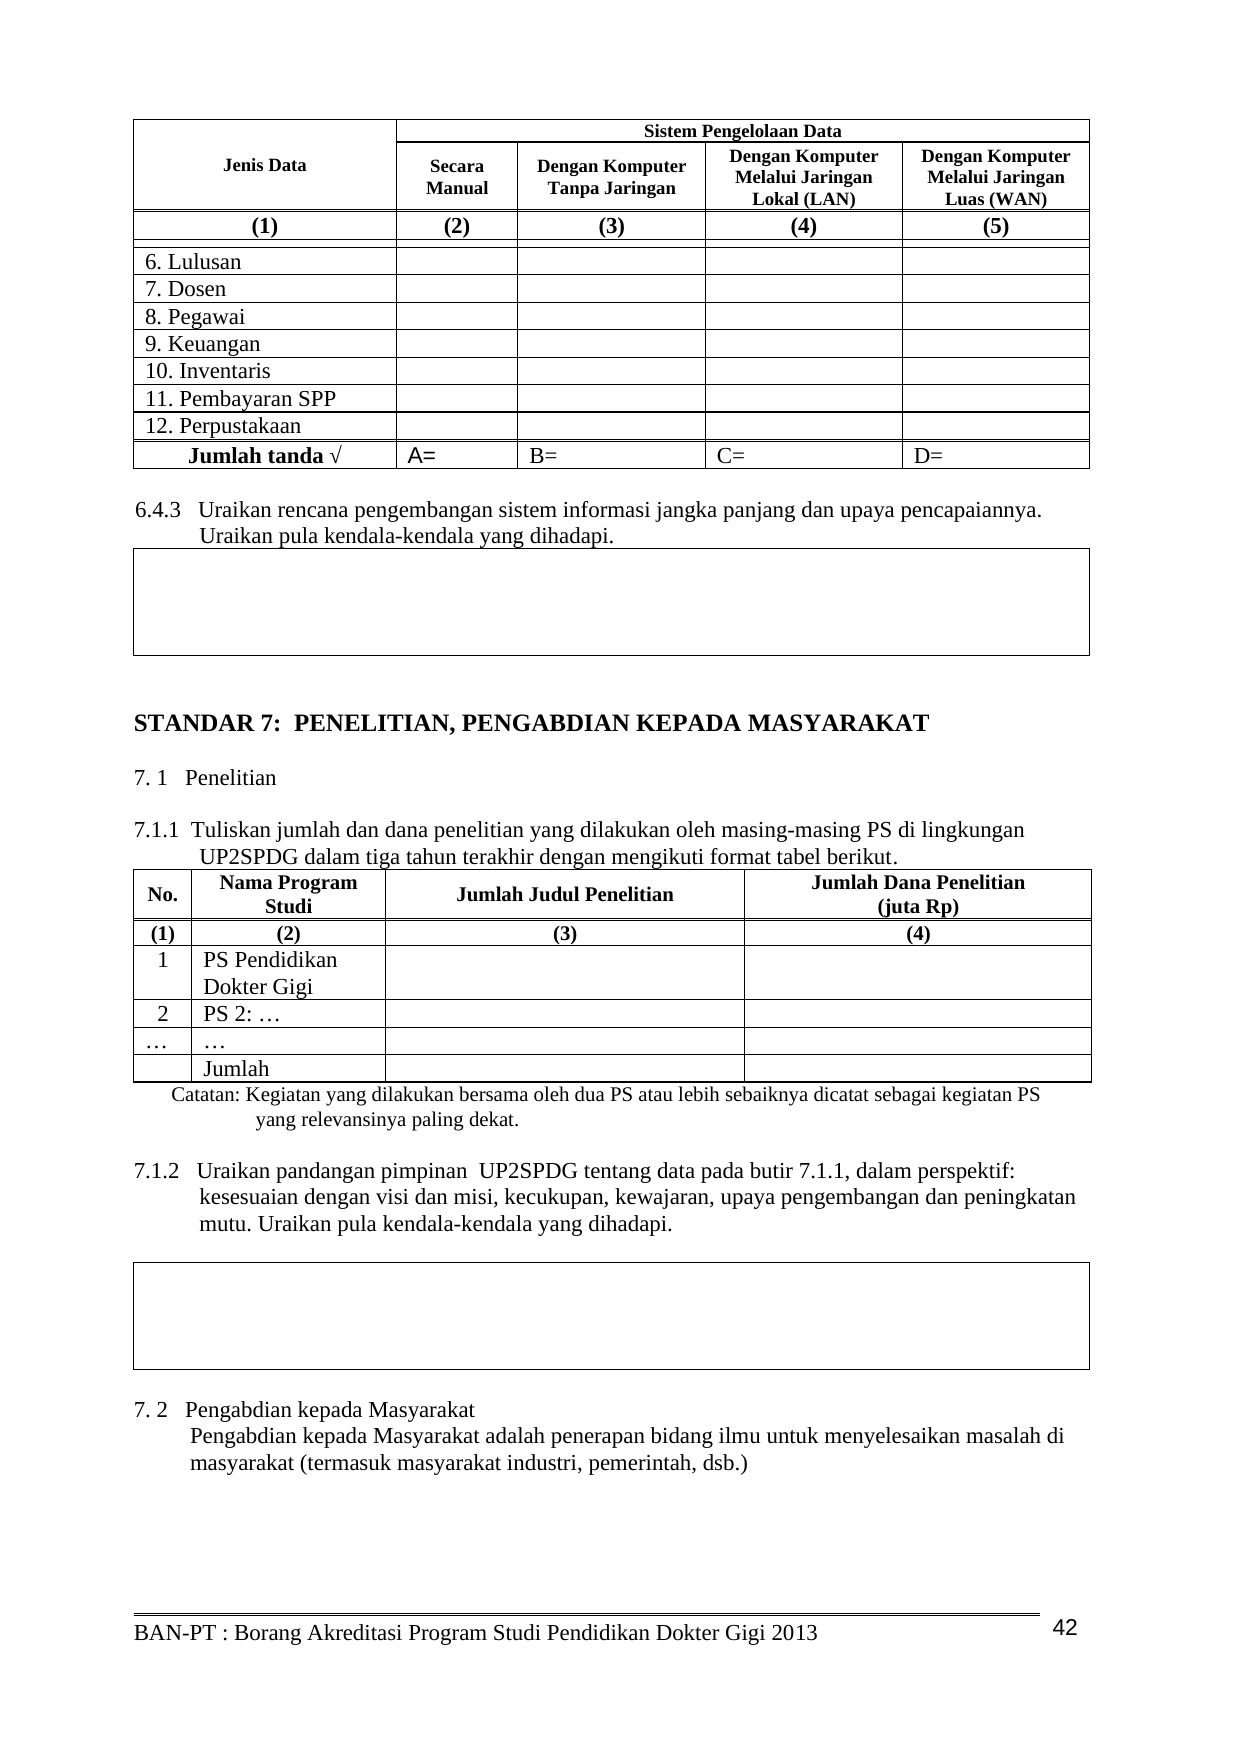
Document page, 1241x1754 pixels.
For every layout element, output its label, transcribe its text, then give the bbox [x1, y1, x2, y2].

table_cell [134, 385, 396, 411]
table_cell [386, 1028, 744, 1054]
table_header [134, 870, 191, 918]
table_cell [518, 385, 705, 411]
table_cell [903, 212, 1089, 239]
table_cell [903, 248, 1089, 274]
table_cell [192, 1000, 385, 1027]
text 7. 1 Penelitian [133, 764, 1078, 790]
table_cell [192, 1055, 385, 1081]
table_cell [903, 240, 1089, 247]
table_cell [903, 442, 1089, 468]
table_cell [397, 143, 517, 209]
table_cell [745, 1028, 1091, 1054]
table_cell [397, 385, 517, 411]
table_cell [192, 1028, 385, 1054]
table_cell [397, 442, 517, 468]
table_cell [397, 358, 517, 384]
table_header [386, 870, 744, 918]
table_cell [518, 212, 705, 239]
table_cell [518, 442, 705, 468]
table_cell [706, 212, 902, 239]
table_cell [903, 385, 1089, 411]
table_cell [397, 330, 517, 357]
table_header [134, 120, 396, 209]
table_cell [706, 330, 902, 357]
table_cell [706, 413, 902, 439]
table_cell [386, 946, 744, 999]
subtitle STANDAR 7: PENELITIAN, PENGABDIAN KEPADA MASYARAKAT [133, 708, 1078, 737]
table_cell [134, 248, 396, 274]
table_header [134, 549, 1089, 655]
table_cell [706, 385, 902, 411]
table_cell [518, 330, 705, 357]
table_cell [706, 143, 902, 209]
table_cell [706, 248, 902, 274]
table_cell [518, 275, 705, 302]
text 7.1.1 Tuliskan jumlah dan dana penelitian yang dilakukan oleh masing-masing PS di lingkungan UP2SPDG dalam tiga tahun terakhir dengan mengikuti format tabel berikut. [133, 816, 1078, 869]
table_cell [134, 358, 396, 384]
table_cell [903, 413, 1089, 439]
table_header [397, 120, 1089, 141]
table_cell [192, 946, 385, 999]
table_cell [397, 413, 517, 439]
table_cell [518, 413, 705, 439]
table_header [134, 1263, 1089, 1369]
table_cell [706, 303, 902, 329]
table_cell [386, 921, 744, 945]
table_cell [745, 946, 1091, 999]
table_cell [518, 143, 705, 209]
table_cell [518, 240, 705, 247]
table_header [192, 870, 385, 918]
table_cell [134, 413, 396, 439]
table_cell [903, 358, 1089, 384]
text Catatan: Kegiatan yang dilakukan bersama oleh dua PS atau lebih sebaiknya dicatat sebagai kegiatan PS yang relevansinya paling dekat. [171, 1083, 1078, 1131]
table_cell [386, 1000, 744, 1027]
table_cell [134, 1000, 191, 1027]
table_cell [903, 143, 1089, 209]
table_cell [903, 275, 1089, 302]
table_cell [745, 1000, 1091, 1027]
text Pengabdian kepada Masyarakat adalah penerapan bidang ilmu untuk menyelesaikan masalah di masyarakat (termasuk masyarakat industri, pemerintah, dsb.) [190, 1422, 1078, 1475]
text 7. 2 Pengabdian kepada Masyarakat [133, 1396, 1078, 1422]
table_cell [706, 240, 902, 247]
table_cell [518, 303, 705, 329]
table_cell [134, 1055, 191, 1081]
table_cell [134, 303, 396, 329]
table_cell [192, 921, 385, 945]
text 6.4.3 Uraikan rencana pengembangan sistem informasi jangka panjang dan upaya pencapaiannya. Uraikan pula kendala-kendala yang dihadapi. [135, 496, 1078, 548]
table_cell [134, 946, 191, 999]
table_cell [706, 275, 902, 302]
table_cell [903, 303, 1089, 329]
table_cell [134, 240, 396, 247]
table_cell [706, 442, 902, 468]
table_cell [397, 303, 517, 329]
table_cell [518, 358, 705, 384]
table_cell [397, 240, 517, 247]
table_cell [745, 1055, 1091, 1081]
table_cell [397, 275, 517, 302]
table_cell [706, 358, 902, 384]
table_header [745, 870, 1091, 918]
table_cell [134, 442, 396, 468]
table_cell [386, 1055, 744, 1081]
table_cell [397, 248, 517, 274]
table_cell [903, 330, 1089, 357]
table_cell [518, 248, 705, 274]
text 7.1.2 Uraikan pandangan pimpinan UP2SPDG tentang data pada butir 7.1.1, dalam perspektif: kesesuaian dengan visi dan misi, kecukupan, kewajaran, upaya pengembangan dan peningkatan mutu. Uraikan pula kendala-kendala yang dihadapi. [133, 1157, 1078, 1236]
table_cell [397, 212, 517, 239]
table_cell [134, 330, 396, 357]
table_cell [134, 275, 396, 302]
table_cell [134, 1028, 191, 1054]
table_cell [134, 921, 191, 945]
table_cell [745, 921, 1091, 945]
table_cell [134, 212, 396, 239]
